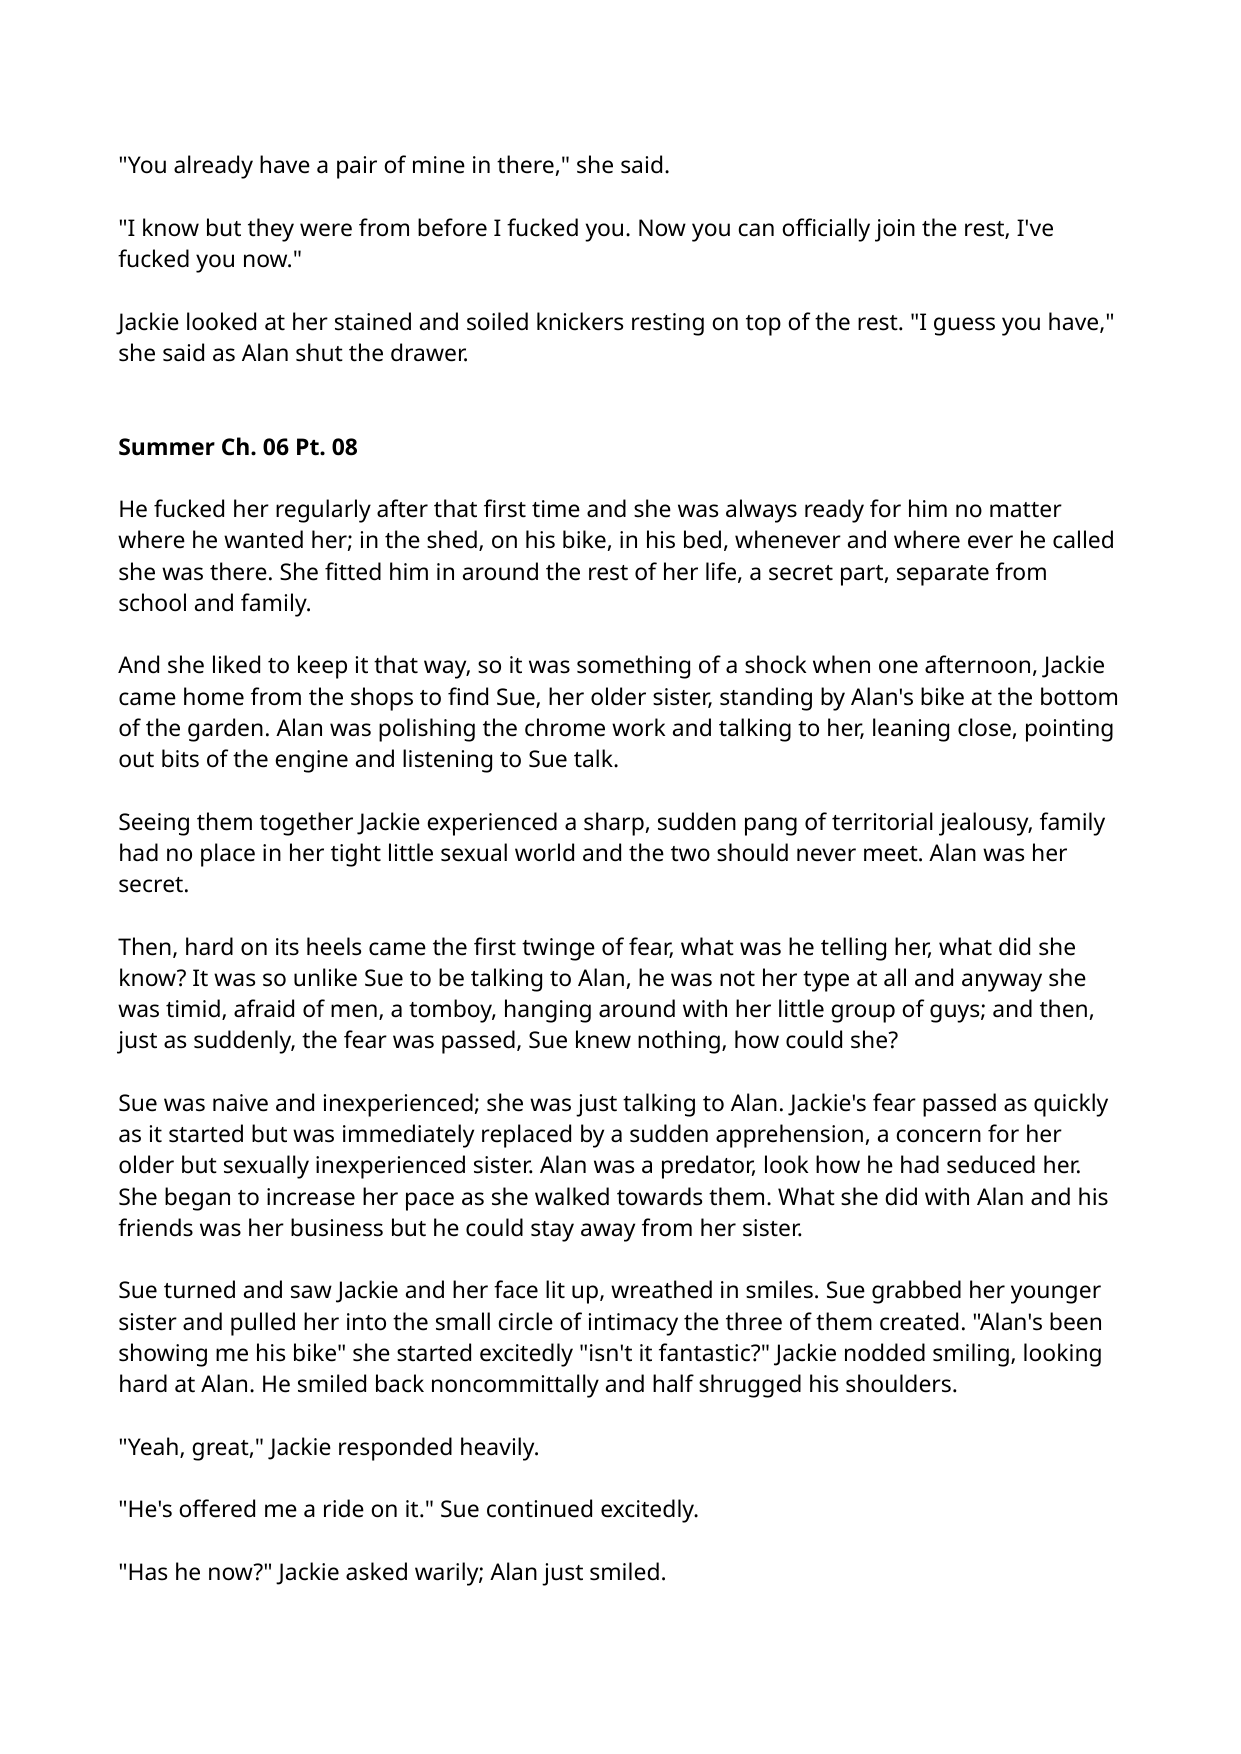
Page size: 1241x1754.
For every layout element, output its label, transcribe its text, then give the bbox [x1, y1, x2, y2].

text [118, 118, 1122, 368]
text Summer Ch. 06 Pt. 08 [118, 431, 1122, 462]
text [118, 493, 1122, 1618]
